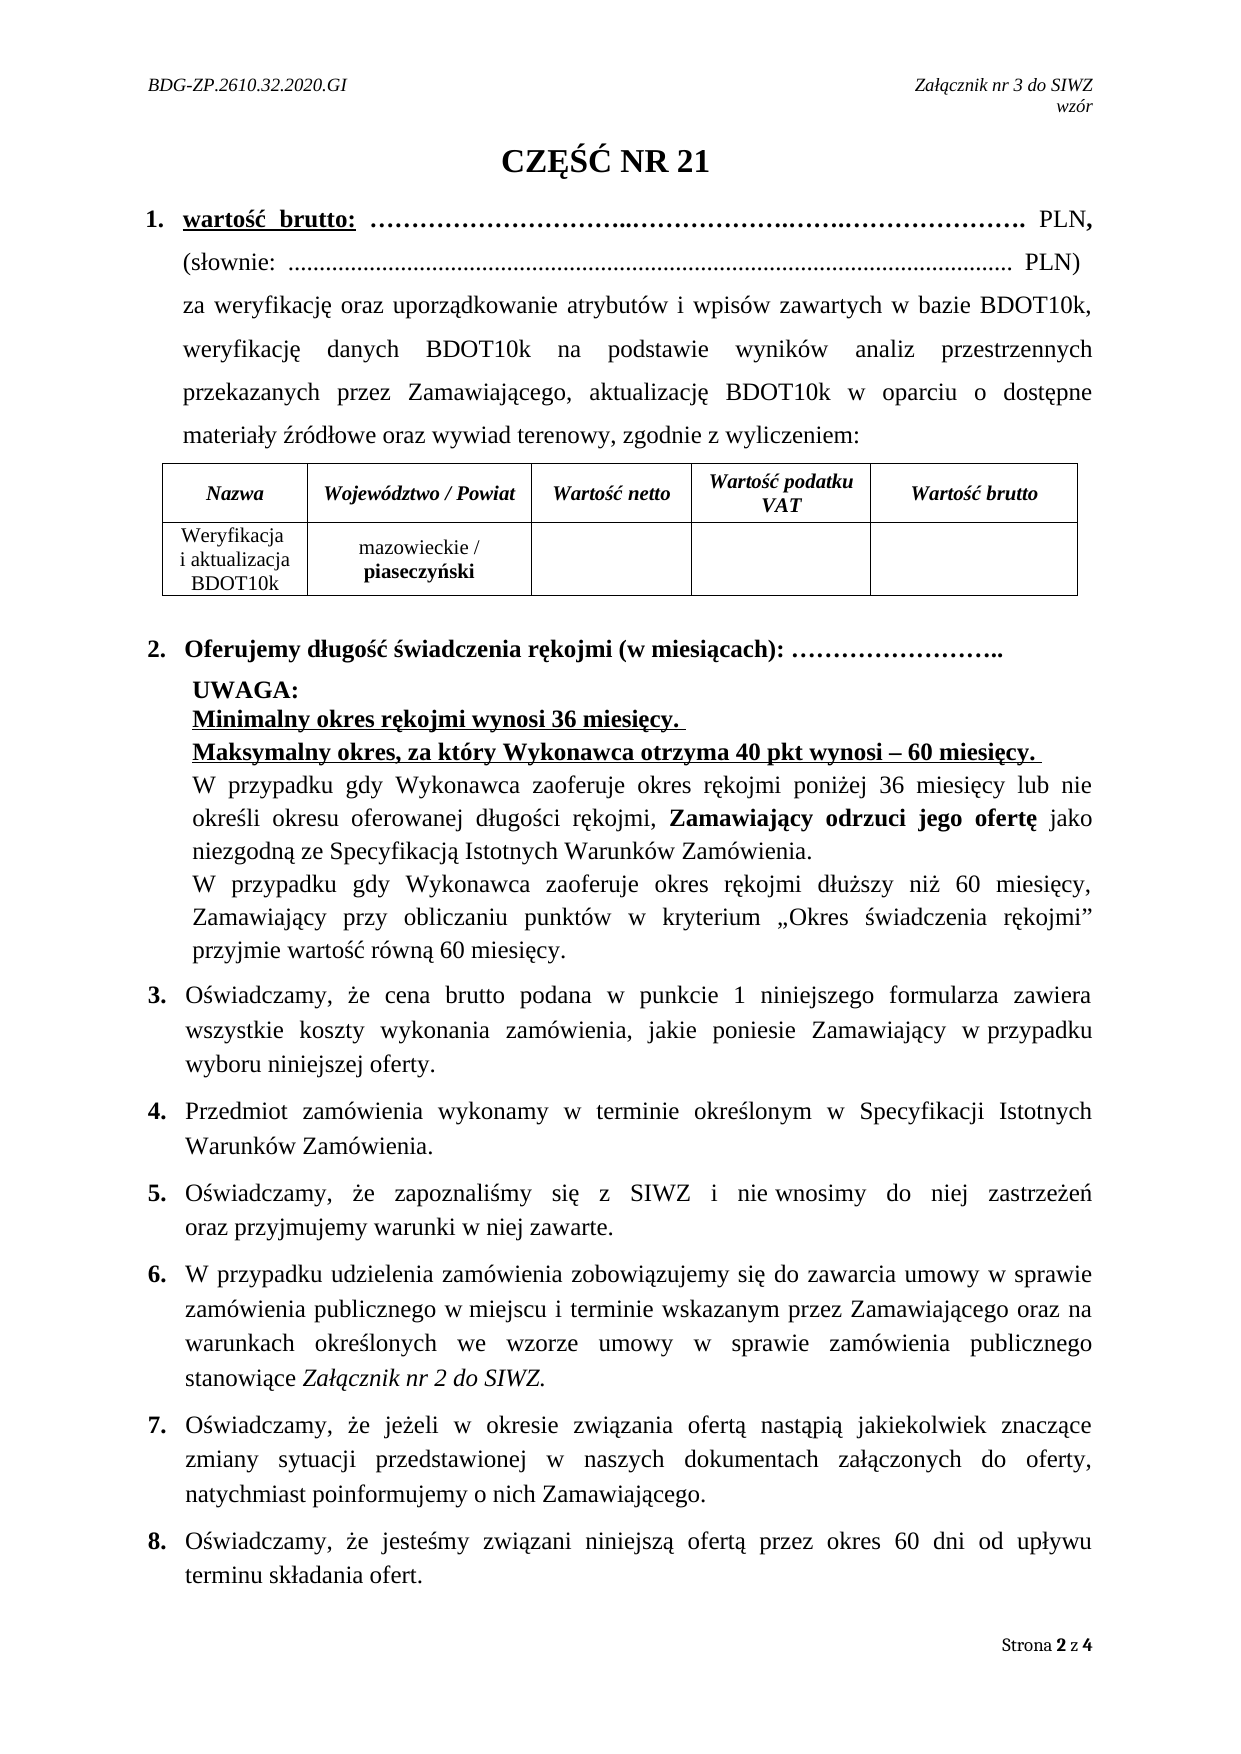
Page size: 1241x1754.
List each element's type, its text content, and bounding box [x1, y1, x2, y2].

list W przypadku gdy Wykonawca zaoferuje okres rękojmi poniżej 36 miesięcy lub nie określi okresu oferowanej długości rękojmi, Zamawiający odrzuci jego ofertę jako niezgodną ze Specyfikacją Istotnych Warunków Zamówienia. [192, 770, 1092, 865]
list W przypadku gdy Wykonawca zaoferuje okres rękojmi dłuższy niż 60 miesięcy, Zamawiający przy obliczaniu punktów w kryterium „Okres świadczenia rękojmi” przyjmie wartość równą 60 miesięcy. [192, 869, 1092, 964]
table_cell [692, 523, 870, 595]
list Minimalny okres rękojmi wynosi 36 miesięcy. [192, 704, 1092, 733]
table_header Wartość netto [532, 464, 691, 522]
table_cell Weryfikacja i aktualizacja BDOT10k [163, 523, 307, 595]
list Maksymalny okres, za który Wykonawca otrzyma 40 pkt wynosi – 60 miesięcy. [192, 737, 1092, 766]
text CZĘŚĆ NR 21 [148, 141, 1063, 179]
table_header Wartość brutto [871, 464, 1077, 522]
list Oferujemy długość świadczenia rękojmi (w miesiącach): …………………….. [147, 634, 1090, 663]
list Oświadczamy, że zapoznaliśmy się z SIWZ i nie wnosimy do niej zastrzeżeń oraz przyjmujemy warunki w niej zawarte. [148, 1178, 1092, 1241]
list W przypadku udzielenia zamówienia zobowiązujemy się do zawarcia umowy w sprawie zamówienia publicznego w miejscu i terminie wskazanym przez Zamawiającego oraz na warunkach określonych we wzorze umowy w sprawie zamówienia publicznego stanowiące Załącznik nr 2 do SIWZ. [148, 1259, 1092, 1392]
list Oświadczamy, że jesteśmy związani niniejszą ofertą przez okres 60 dni od upływu terminu składania ofert. [148, 1526, 1092, 1589]
table_header Wartość podatku VAT [692, 464, 870, 522]
text UWAGA: [192, 675, 1092, 704]
table_cell mazowieckie / piaseczyński [308, 523, 531, 595]
list Oświadczamy, że cena brutto podana w punkcie 1 niniejszego formularza zawiera wszystkie koszty wykonania zamówienia, jakie poniesie Zamawiający w przypadku wyboru niniejszej oferty. [148, 981, 1092, 1078]
table_header Województwo / Powiat [308, 464, 531, 522]
list wartość brutto: …………………………..……………….…….…………………. PLN, (słownie: .................................................................................................................... PLN) za weryfikację oraz uporządkowanie atrybutów i wpisów zawartych w bazie BDOT10k, weryfikację danych BDOT10k na podstawie wyników analiz przestrzennych przekazanych przez Zamawiającego, aktualizację BDOT10k w oparciu o dostępne materiały źródłowe oraz wywiad terenowy, zgodnie z wyliczeniem: [145, 204, 1092, 449]
table_cell [871, 523, 1077, 595]
table_cell [532, 523, 691, 595]
list Przedmiot zamówienia wykonamy w terminie określonym w Specyfikacji Istotnych Warunków Zamówienia. [148, 1096, 1092, 1160]
list Oświadczamy, że jeżeli w okresie związania ofertą nastąpią jakiekolwiek znaczące zmiany sytuacji przedstawionej w naszych dokumentach załączonych do oferty, natychmiast poinformujemy o nich Zamawiającego. [148, 1410, 1092, 1507]
table_header Nazwa [163, 464, 307, 522]
